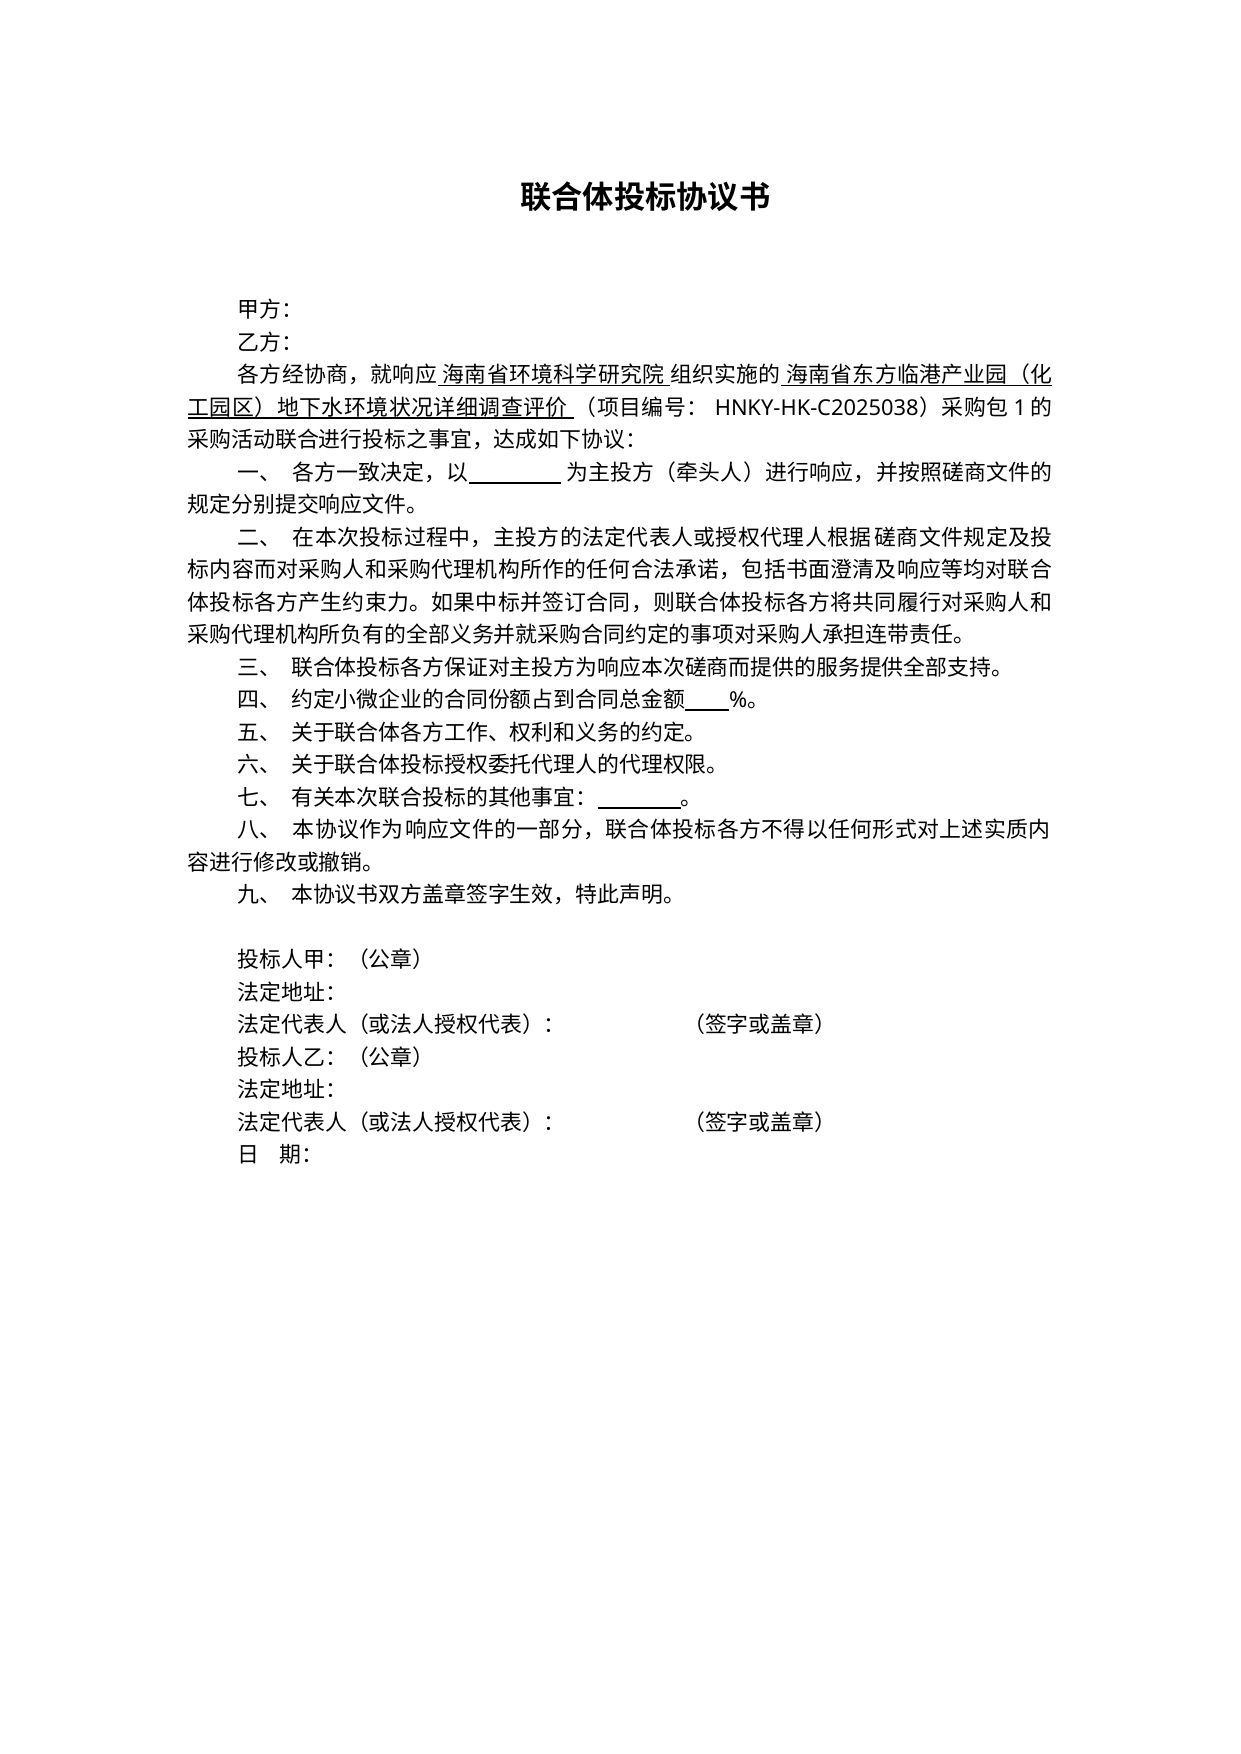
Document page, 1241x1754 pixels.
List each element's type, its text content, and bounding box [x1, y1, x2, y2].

text 投标人甲：（公章） [187, 942, 1053, 974]
text 九、 本协议书双方盖章签字生效，特此声明。 [187, 877, 1053, 909]
text 法定代表人（或法人授权代表）： （签字或盖章） [187, 1007, 1053, 1039]
text 法定代表人（或法人授权代表）： （签字或盖章） [187, 1104, 1053, 1137]
text 五、 关于联合体各方工作、权利和义务的约定。 [187, 714, 1053, 747]
text 乙方： [187, 324, 1053, 357]
text 三、 联合体投标各方保证对主投方为响应本次磋商而提供的服务提供全部支持。 [187, 649, 1053, 682]
text 法定地址： [187, 974, 1053, 1007]
text 六、 关于联合体投标授权委托代理人的代理权限。 [187, 747, 1053, 779]
text 甲方： [187, 292, 1053, 324]
text 联合体投标协议书 [187, 162, 1053, 227]
text 八、 本协议作为响应文件的一部分，联合体投标各方不得以任何形式对上述实质内容进行修改或撤销。 [187, 812, 1053, 877]
text 二、 在本次投标过程中，主投方的法定代表人或授权代理人根据磋商文件规定及投标内容而对采购人和采购代理机构所作的任何合法承诺，包括书面澄清及响应等均对联合体投标各方产生约束力。如果中标并签订合同，则联合体投标各方将共同履行对采购人和采购代理机构所负有的全部义务并就采购合同约定的事项对采购人承担连带责任。 [187, 519, 1053, 649]
text 投标人乙：（公章） [187, 1039, 1053, 1072]
text 日 期： [187, 1137, 1053, 1169]
text 七、 有关本次联合投标的其他事宜： 。 [187, 779, 1053, 812]
text 法定地址： [187, 1072, 1053, 1104]
text 各方经协商，就响应 海南省环境科学研究院 组织实施的 海南省东方临港产业园（化工园区）地下水环境状况详细调查评价 （项目编号： HNKY-HK-C2025038）采购包1的采购活动联合进行投标之事宜，达成如下协议： [187, 357, 1053, 454]
text 一、 各方一致决定，以 为主投方（牵头人）进行响应，并按照磋商文件的规定分别提交响应文件。 [187, 454, 1053, 519]
text 四、 约定小微企业的合同份额占到合同总金额 %。 [187, 682, 1053, 714]
